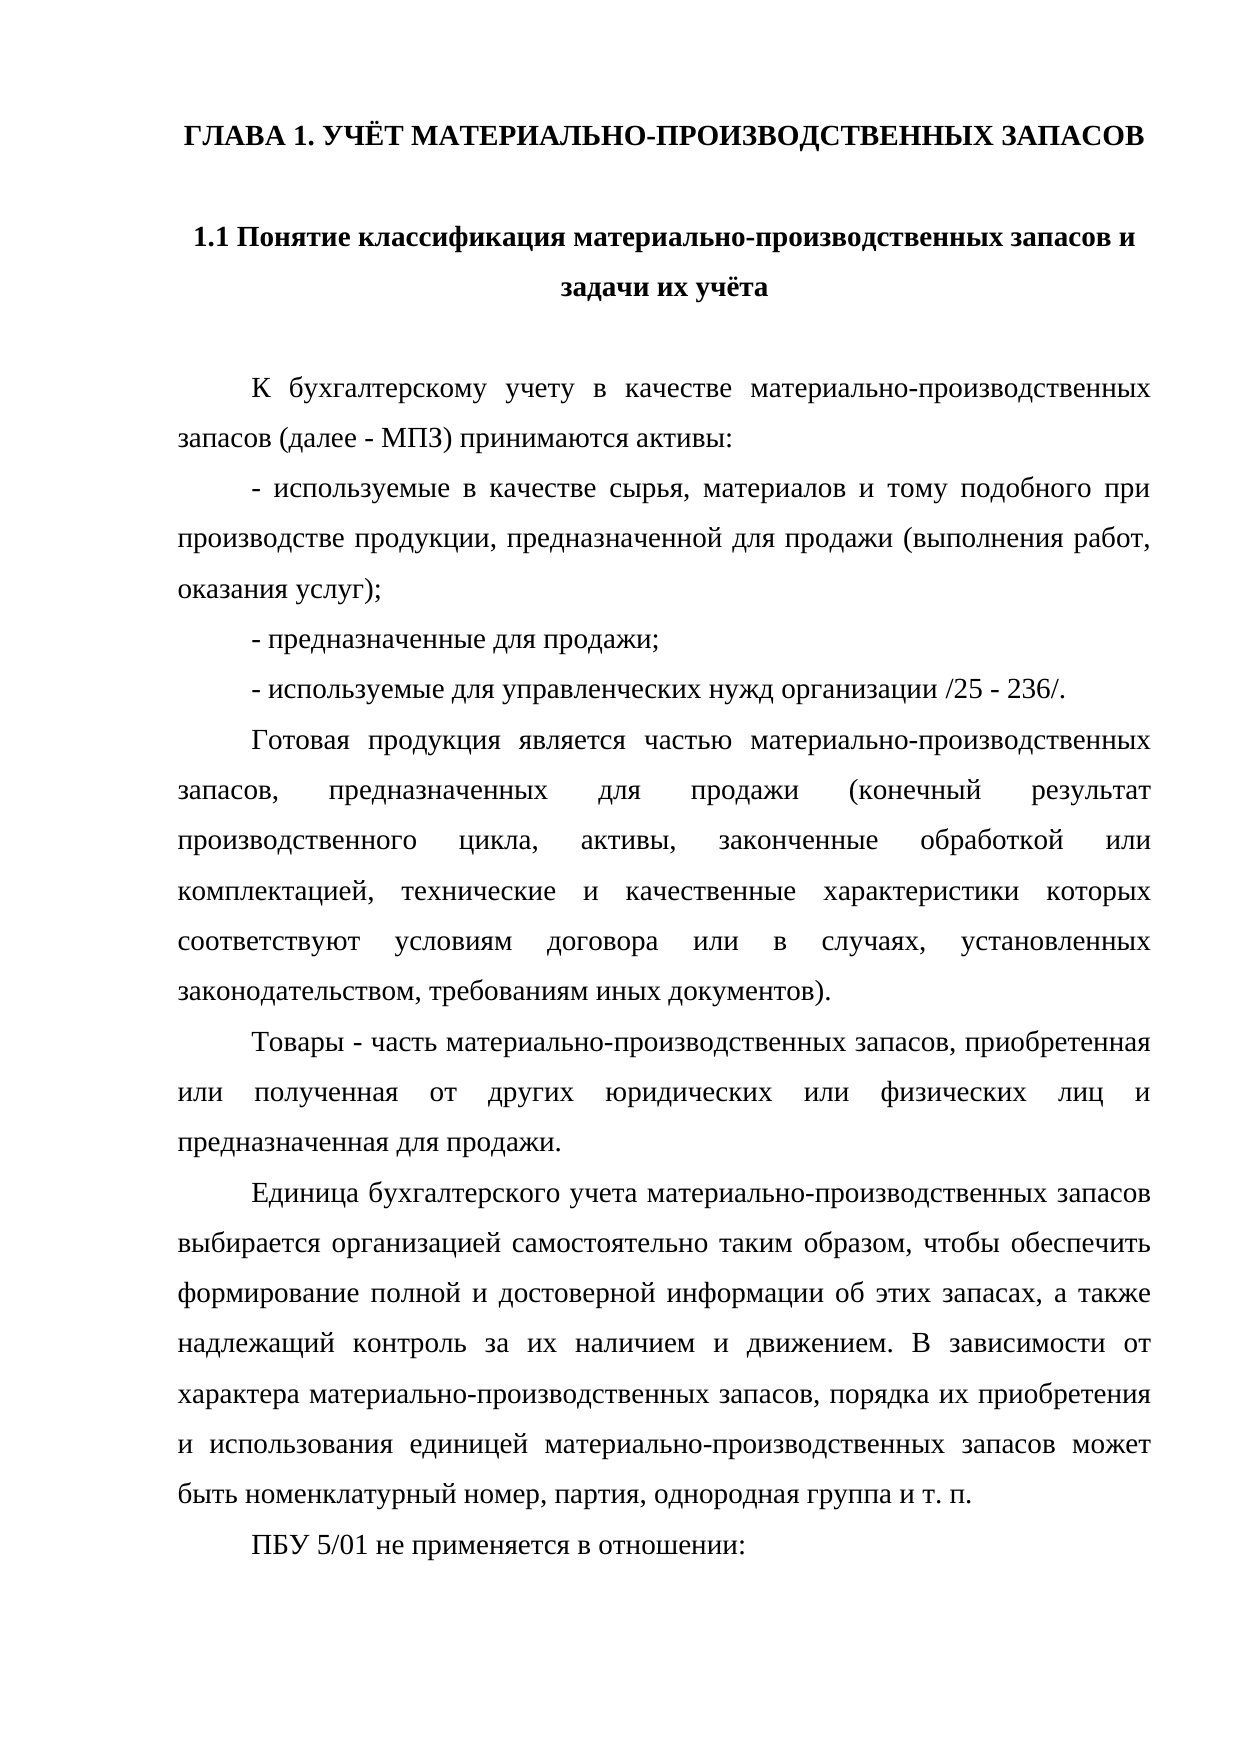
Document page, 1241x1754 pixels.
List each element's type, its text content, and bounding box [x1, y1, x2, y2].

text Готовая продукция является частью материально-производственных запасов, предназначенных для продажи (конечный результат производственного цикла, активы, законченные обработкой или комплектацией, технические и качественные характеристики которых соответствуют условиям договора или в случаях, установленных законодательством, требованиям иных документов). [177, 722, 1152, 1007]
text ГЛАВА 1. УЧЁТ МАТЕРИАЛЬНО-ПРОИЗВОДСТВЕННЫХ ЗАПАСОВ [177, 118, 1152, 152]
text 1.1 Понятие классификация материально-производственных запасов и задачи их учёта [177, 219, 1152, 303]
text К бухгалтерскому учету в качестве материально-производственных запасов (далее - МПЗ) принимаются активы: [177, 370, 1152, 453]
text Товары - часть материально-производственных запасов, приобретенная или полученная от других юридических или физических лиц и предназначенная для продажи. [177, 1024, 1152, 1158]
text - предназначенные для продажи; [177, 621, 1152, 655]
text - используемые для управленческих нужд организации /25 - 236/. [177, 672, 1152, 705]
text - используемые в качестве сырья, материалов и тому подобного при производстве продукции, предназначенной для продажи (выполнения работ, оказания услуг); [177, 470, 1152, 604]
text Единица бухгалтерского учета материально-производственных запасов выбирается организацией самостоятельно таким образом, чтобы обеспечить формирование полной и достоверной информации об этих запасах, а также надлежащий контроль за их наличием и движением. В зависимости от характера материально-производственных запасов, порядка их приобретения и использования единицей материально-производственных запасов может быть номенклатурный номер, партия, однородная группа и т. п. [177, 1175, 1152, 1510]
text ПБУ 5/01 не применяется в отношении: [177, 1527, 1152, 1560]
